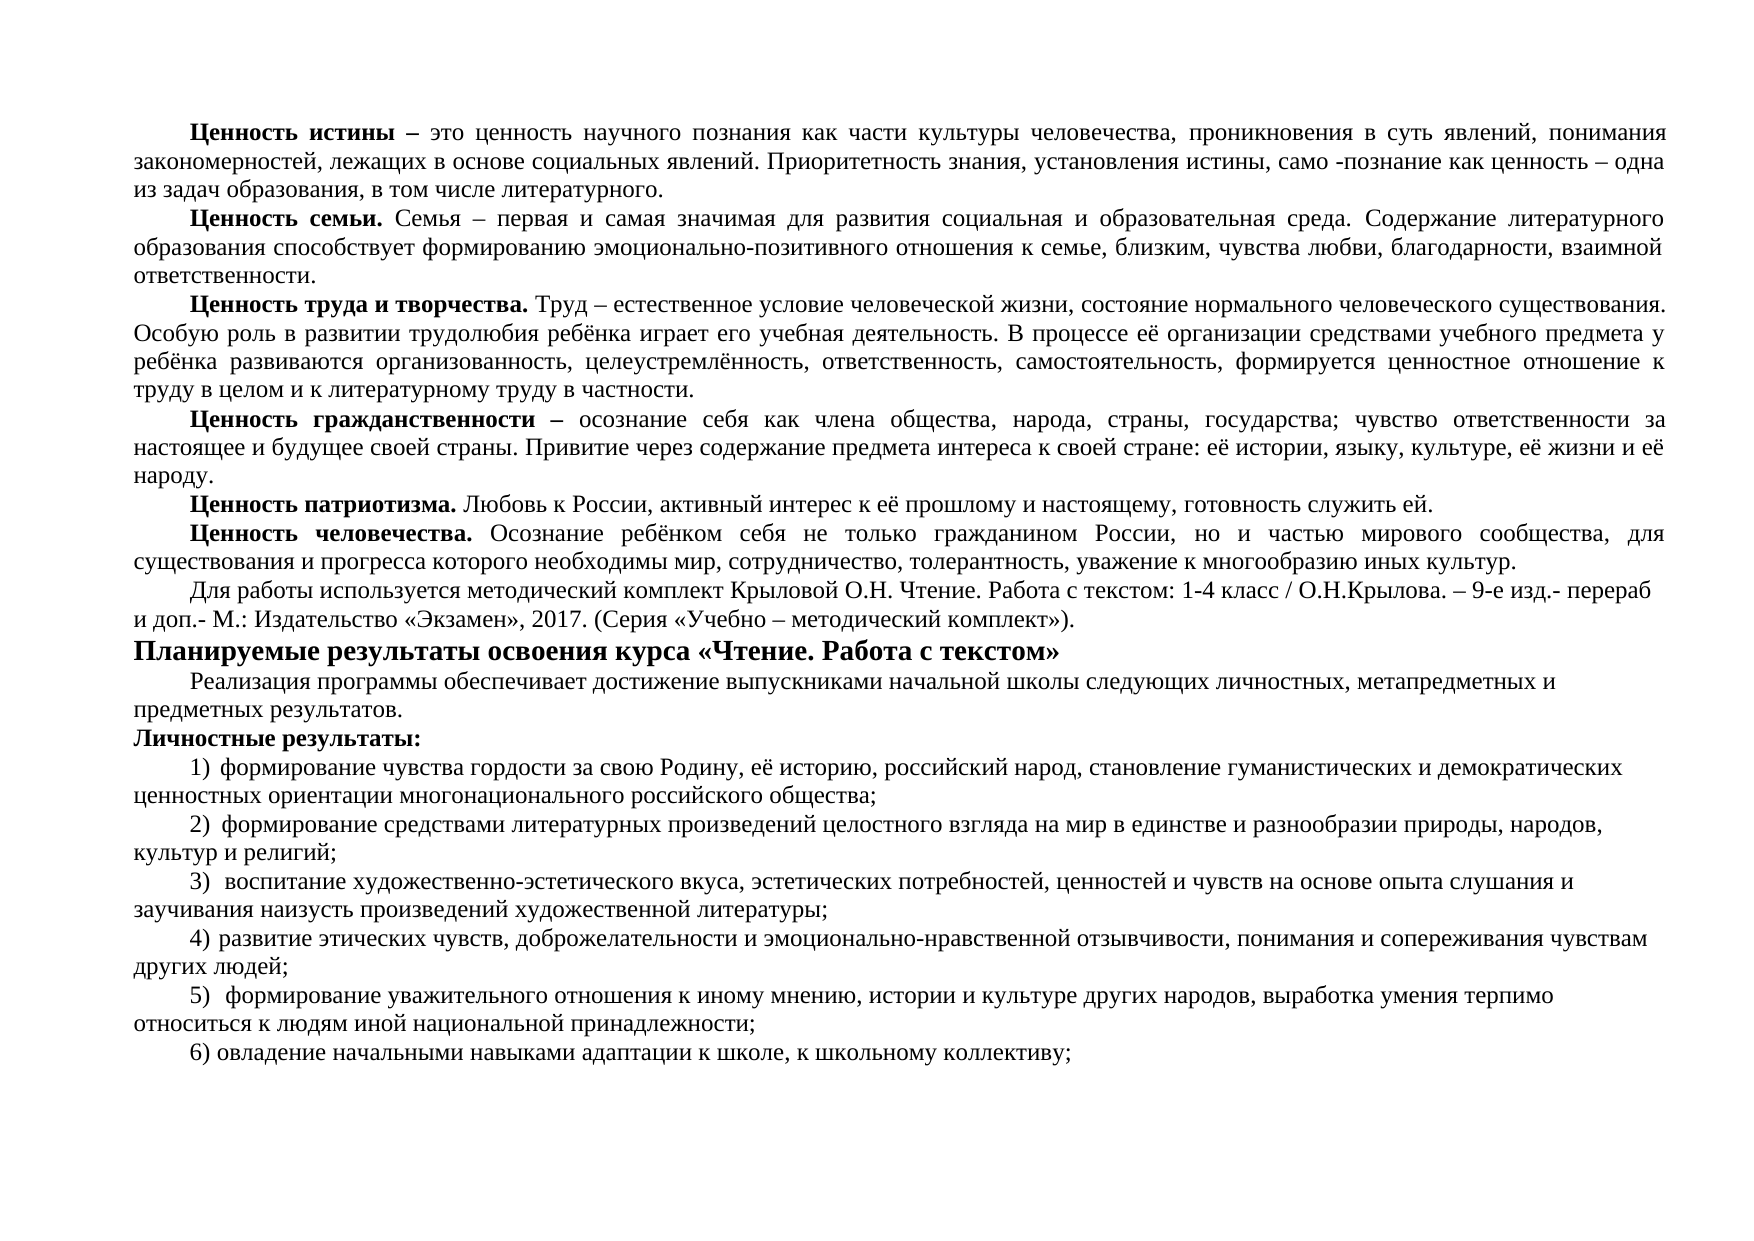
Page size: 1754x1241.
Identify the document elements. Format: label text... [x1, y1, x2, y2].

text Ценность семьи. Семья – первая и самая значимая для развития социальная и образовательная среда. Содержание литературного образования способствует формированию эмоционально-позитивного отношения к семье, близким, чувства любви, благодарности, взаимной ответственности. [133, 204, 1664, 289]
text Реализация программы обеспечивает достижение выпускниками начальной школы следующих личностных, метапредметных и предметных результатов. [133, 667, 1664, 723]
text Ценность патриотизма. Любовь к России, активный интерес к её прошлому и настоящему, готовность служить ей. [189, 489, 1667, 518]
list овладение начальными навыками адаптации к школе, к школьному коллективу; [189, 1037, 1667, 1066]
text Ценность человечества. Осознание ребёнком себя не только гражданином России, но и частью мирового сообщества, для существования и прогресса которого необходимы мир, сотрудничество, толерантность, уважение к многообразию иных культур. [133, 519, 1664, 575]
text Ценность истины – это ценность научного познания как части культуры человечества, проникновения в суть явлений, понимания закономерностей, лежащих в основе социальных явлений. Приоритетность знания, установления истины, само -познание как ценность – одна из задач образования, в том числе литературного. [133, 118, 1667, 203]
list развитие этических чувств, доброжелательности и эмоционально-нравственной отзывчивости, понимания и сопереживания чувствам других людей; [133, 924, 1664, 980]
list формирование уважительного отношения к иному мнению, истории и культуре других народов, выработка умения терпимо относиться к людям иной национальной принадлежности; [133, 981, 1667, 1037]
text Ценность гражданственности – осознание себя как члена общества, народа, страны, государства; чувство ответственности за настоящее и будущее своей страны. Привитие через содержание предмета интереса к своей стране: её истории, языку, культуре, её жизни и её народу. [133, 404, 1667, 489]
list воспитание художественно-эстетического вкуса, эстетических потребностей, ценностей и чувств на основе опыта слушания и заучивания наизусть произведений художественной литературы; [133, 867, 1667, 923]
text Личностные результаты: [133, 723, 1723, 752]
text Для работы используется методический комплект Крыловой О.Н. Чтение. Работа с текстом: 1-4 класс / О.Н.Крылова. – 9-е изд.- перераб [189, 575, 1667, 604]
text Планируемые результаты освоения курса «Чтение. Работа с текстом» [133, 633, 1664, 666]
text Ценность труда и творчества. Труд – естественное условие человеческой жизни, состояние нормального человеческого существования. Особую роль в развитии трудолюбия ребёнка играет его учебная деятельность. В процессе её организации средствами учебного предмета у ребёнка развиваются организованность, целеустремлённость, ответственность, самостоятельность, формируется ценностное отношение к труду в целом и к литературному труду в частности. [133, 290, 1667, 403]
list формирование средствами литературных произведений целостного взгляда на мир в единстве и разнообразии природы, народов, культур и религий; [133, 810, 1664, 866]
list формирование чувства гордости за свою Родину, её историю, российский народ, становление гуманистических и демократических ценностных ориентации многонационального российского общества; [133, 753, 1664, 808]
text и доп.- М.: Издательство «Экзамен», 2017. (Серия «Учебно – методический комплект»). [133, 604, 1667, 633]
